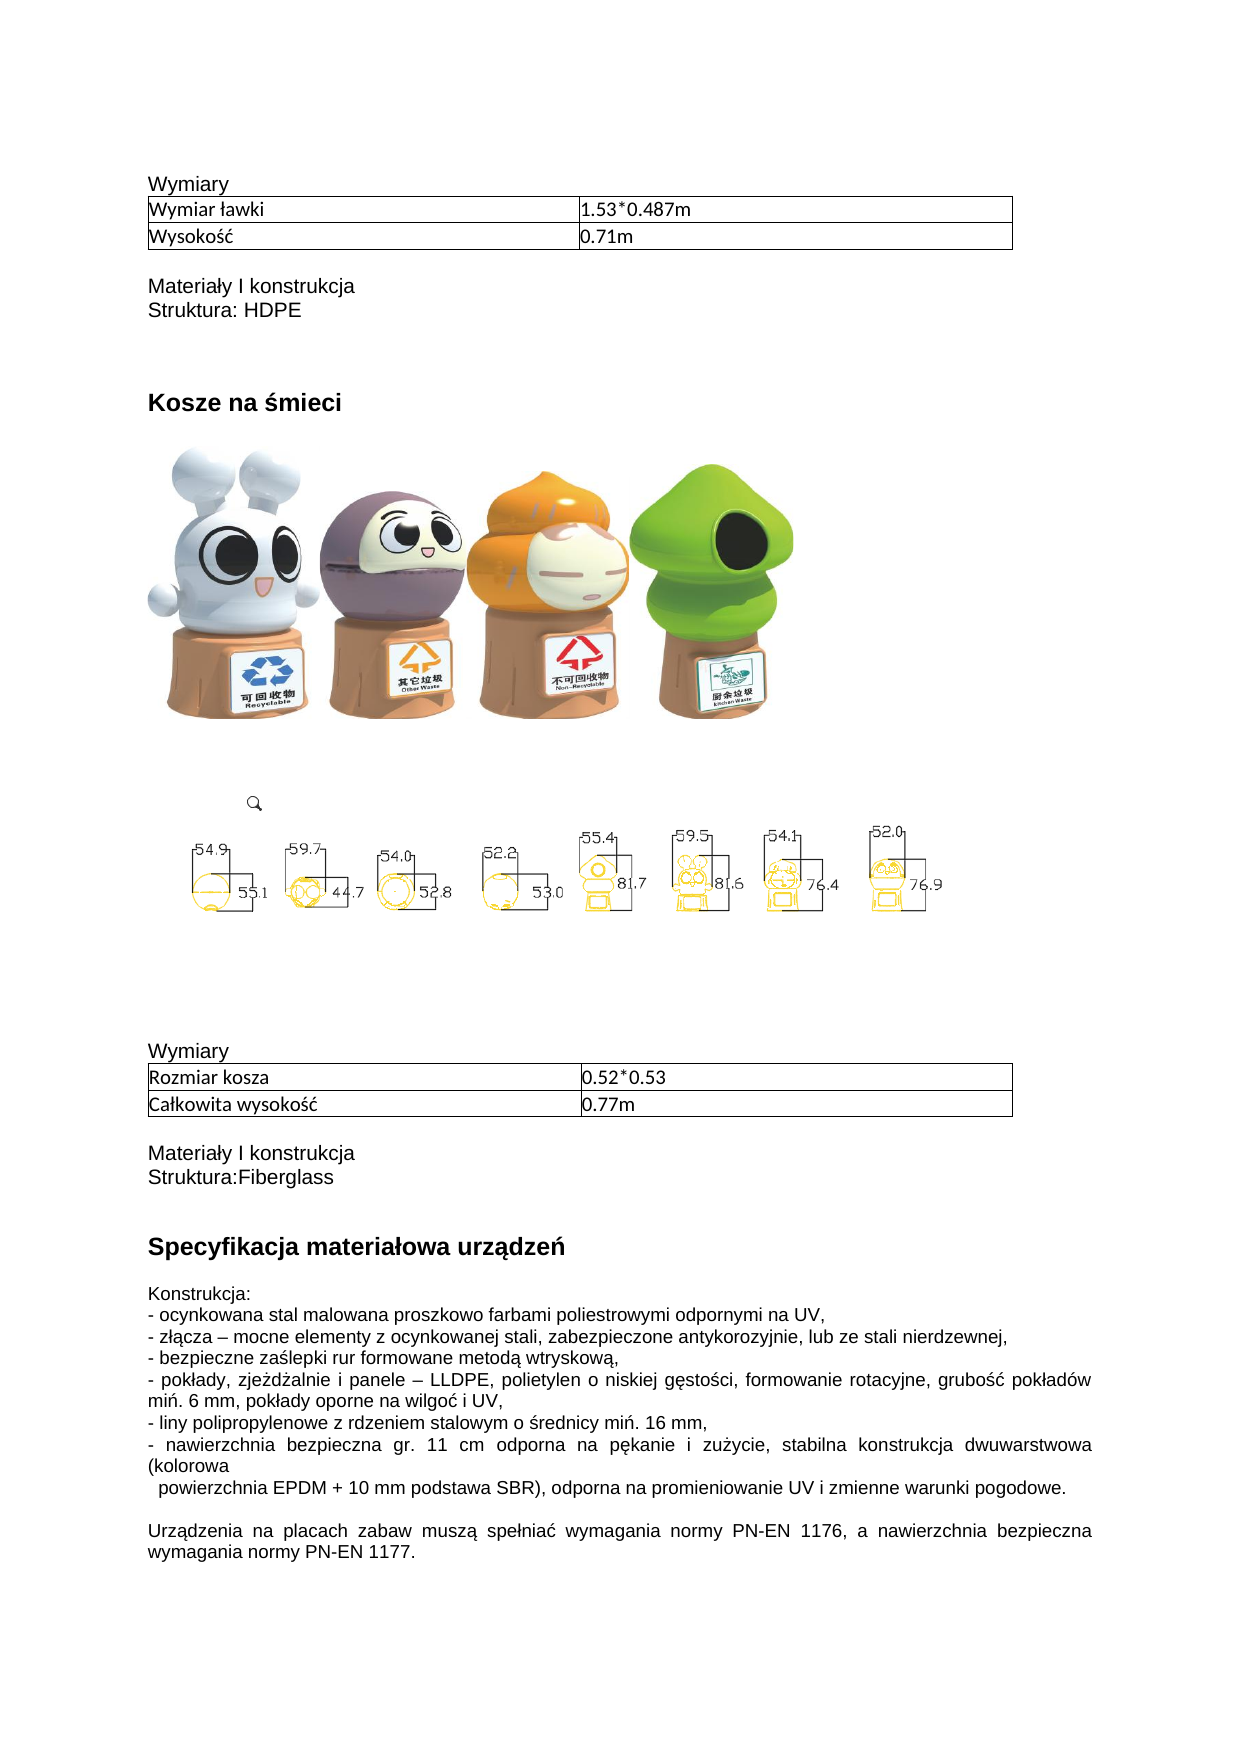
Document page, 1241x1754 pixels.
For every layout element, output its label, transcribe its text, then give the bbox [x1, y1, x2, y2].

text - liny polipropylenowe z rdzeniem stalowym o średnicy miń. 16 mm, [148, 1412, 1093, 1433]
text - nawierzchnia bezpieczna gr. 11 cm odporna na pękanie i zużycie, stabilna konstrukcja dwuwarstwowa (kolorowa powierzchnia EPDM + 10 mm podstawa SBR), odporna na promieniowanie UV i zmienne warunki pogodowe. [148, 1433, 1093, 1498]
text Specyfikacja materiałowa urządzeń [148, 1232, 1093, 1261]
text Wymiary [148, 172, 1093, 196]
text Materiały I konstrukcja [148, 1141, 1093, 1165]
picture [147, 446, 1012, 1040]
table_cell Wysokość [149, 223, 579, 248]
text - złącza – mocne elementy z ocynkowanej stali, zabezpieczone antykorozyjnie, lub ze stali nierdzewnej, [148, 1326, 1093, 1347]
table_cell Całkowita wysokość [149, 1091, 581, 1116]
text - bezpieczne zaślepki rur formowane metodą wtryskową, [148, 1347, 1093, 1369]
table_cell 0.71m [580, 223, 1012, 248]
table_header 1.53*0.487m [580, 197, 1012, 222]
text - ocynkowana stal malowana proszkowo farbami poliestrowymi odpornymi na UV, [148, 1304, 1093, 1326]
table_header Rozmiar kosza [149, 1064, 581, 1090]
text Wymiary [148, 1039, 1093, 1063]
table_header Wymiar ławki [149, 197, 579, 222]
text Kosze na śmieci [148, 388, 1093, 417]
text Urządzenia na placach zabaw muszą spełniać wymagania normy PN-EN 1176, a nawierzchnia bezpieczna wymagania normy PN-EN 1177. [148, 1520, 1093, 1563]
text Konstrukcja: [148, 1282, 1093, 1304]
table_header 0.52*0.53 [582, 1064, 1012, 1090]
text Materiały I konstrukcja [148, 273, 1093, 297]
text Struktura: HDPE [148, 297, 1093, 321]
text - pokłady, zjeżdżalnie i panele – LLDPE, polietylen o niskiej gęstości, formowanie rotacyjne, grubość pokładów miń. 6 mm, pokłady oporne na wilgoć i UV, [148, 1369, 1093, 1412]
table_cell 0.77m [582, 1091, 1012, 1116]
text Struktura:Fiberglass [148, 1165, 1093, 1189]
